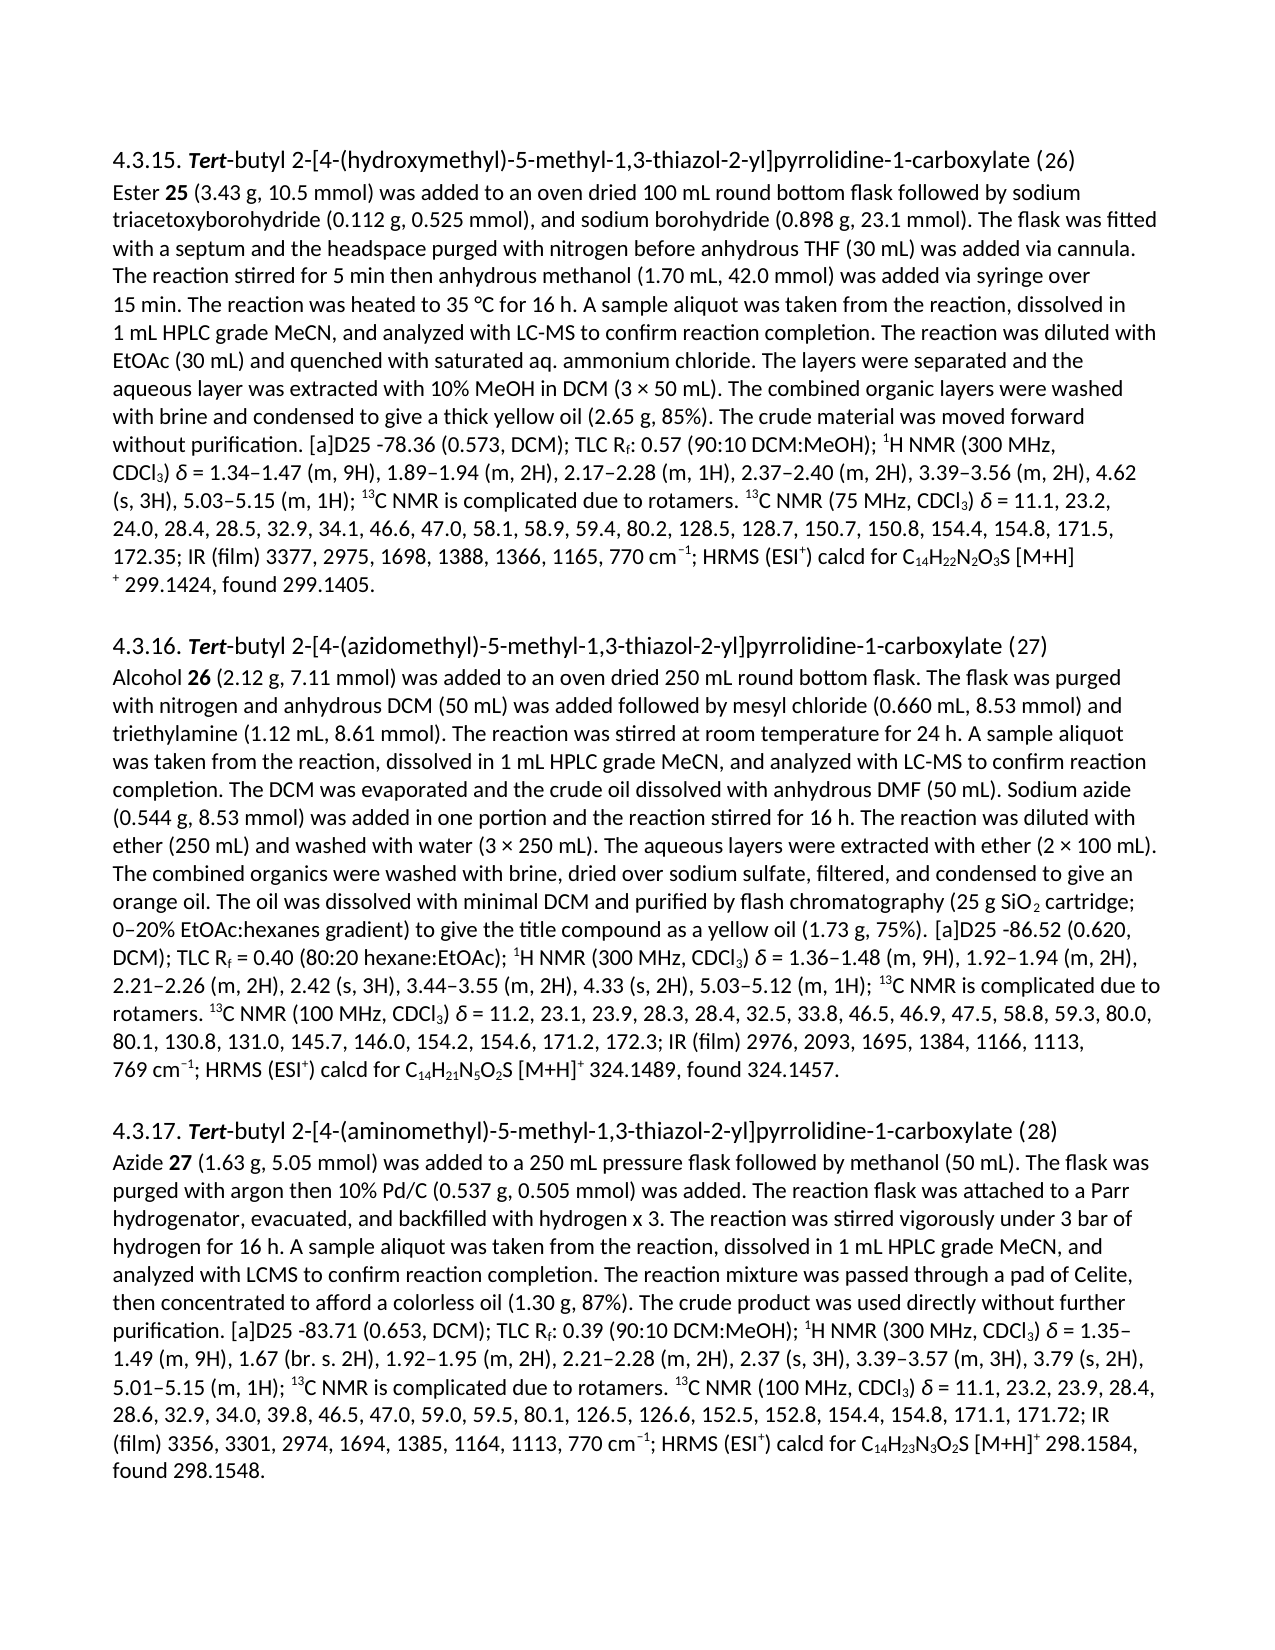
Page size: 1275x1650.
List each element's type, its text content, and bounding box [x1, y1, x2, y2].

subtitle 4.3.15. Tert-butyl 2-[4-(hydroxymethyl)-5-methyl-1,3-thiazol-2-yl]pyrrolidine-1-carboxylate (26) [112, 145, 1162, 175]
text Alcohol 26 (2.12 g, 7.11 mmol) was added to an oven dried 250 mL round bottom flask. The flask was purged with nitrogen and anhydrous DCM (50 mL) was added followed by mesyl chloride (0.660 mL, 8.53 mmol) and triethylamine (1.12 mL, 8.61 mmol). The reaction was stirred at room temperature for 24 h. A sample aliquot was taken from the reaction, dissolved in 1 mL HPLC grade MeCN, and analyzed with LC-MS to confirm reaction completion. The DCM was evaporated and the crude oil dissolved with anhydrous DMF (50 mL). Sodium azide (0.544 g, 8.53 mmol) was added in one portion and the reaction stirred for 16 h. The reaction was diluted with ether (250 mL) and washed with water (3 × 250 mL). The aqueous layers were extracted with ether (2 × 100 mL). The combined organics were washed with brine, dried over sodium sulfate, filtered, and condensed to give an orange oil. The oil was dissolved with minimal DCM and purified by flash chromatography (25 g SiO2 cartridge; 0–20% EtOAc:hexanes gradient) to give the title compound as a yellow oil (1.73 g, 75%). [a]D25 -86.52 (0.620, DCM); TLC Rf = 0.40 (80:20 hexane:EtOAc); 1H NMR (300 MHz, CDCl3) δ = 1.36–1.48 (m, 9H), 1.92–1.94 (m, 2H), 2.21–2.26 (m, 2H), 2.42 (s, 3H), 3.44–3.55 (m, 2H), 4.33 (s, 2H), 5.03–5.12 (m, 1H); 13C NMR is complicated due to rotamers. 13C NMR (100 MHz, CDCl3) δ = 11.2, 23.1, 23.9, 28.3, 28.4, 32.5, 33.8, 46.5, 46.9, 47.5, 58.8, 59.3, 80.0, 80.1, 130.8, 131.0, 145.7, 146.0, 154.2, 154.6, 171.2, 172.3; IR (film) 2976, 2093, 1695, 1384, 1166, 1113, 769 cm−1; HRMS (ESI+) calcd for C14H21N5O2S [M+H]+ 324.1489, found 324.1457. [112, 663, 1162, 1083]
subtitle 4.3.16. Tert-butyl 2-[4-(azidomethyl)-5-methyl-1,3-thiazol-2-yl]pyrrolidine-1-carboxylate (27) [112, 630, 1162, 661]
text Azide 27 (1.63 g, 5.05 mmol) was added to a 250 mL pressure flask followed by methanol (50 mL). The flask was purged with argon then 10% Pd/C (0.537 g, 0.505 mmol) was added. The reaction flask was attached to a Parr hydrogenator, evacuated, and backfilled with hydrogen x 3. The reaction was stirred vigorously under 3 bar of hydrogen for 16 h. A sample aliquot was taken from the reaction, dissolved in 1 mL HPLC grade MeCN, and analyzed with LCMS to confirm reaction completion. The reaction mixture was passed through a pad of Celite, then concentrated to afford a colorless oil (1.30 g, 87%). The crude product was used directly without further purification. [a]D25 -83.71 (0.653, DCM); TLC Rf: 0.39 (90:10 DCM:MeOH); 1H NMR (300 MHz, CDCl3) δ = 1.35–1.49 (m, 9H), 1.67 (br. s. 2H), 1.92–1.95 (m, 2H), 2.21–2.28 (m, 2H), 2.37 (s, 3H), 3.39–3.57 (m, 3H), 3.79 (s, 2H), 5.01–5.15 (m, 1H); 13C NMR is complicated due to rotamers. 13C NMR (100 MHz, CDCl3) δ = 11.1, 23.2, 23.9, 28.4, 28.6, 32.9, 34.0, 39.8, 46.5, 47.0, 59.0, 59.5, 80.1, 126.5, 126.6, 152.5, 152.8, 154.4, 154.8, 171.1, 171.72; IR (film) 3356, 3301, 2974, 1694, 1385, 1164, 1113, 770 cm−1; HRMS (ESI+) calcd for C14H23N3O2S [M+H]+ 298.1584, found 298.1548. [112, 1148, 1162, 1485]
text Ester 25 (3.43 g, 10.5 mmol) was added to an oven dried 100 mL round bottom flask followed by sodium triacetoxyborohydride (0.112 g, 0.525 mmol), and sodium borohydride (0.898 g, 23.1 mmol). The flask was fitted with a septum and the headspace purged with nitrogen before anhydrous THF (30 mL) was added via cannula. The reaction stirred for 5 min then anhydrous methanol (1.70 mL, 42.0 mmol) was added via syringe over 15 min. The reaction was heated to 35 °C for 16 h. A sample aliquot was taken from the reaction, dissolved in 1 mL HPLC grade MeCN, and analyzed with LC-MS to confirm reaction completion. The reaction was diluted with EtOAc (30 mL) and quenched with saturated aq. ammonium chloride. The layers were separated and the aqueous layer was extracted with 10% MeOH in DCM (3 × 50 mL). The combined organic layers were washed with brine and condensed to give a thick yellow oil (2.65 g, 85%). The crude material was moved forward without purification. [a]D25 -78.36 (0.573, DCM); TLC Rf: 0.57 (90:10 DCM:MeOH); 1H NMR (300 MHz, CDCl3) δ = 1.34–1.47 (m, 9H), 1.89–1.94 (m, 2H), 2.17–2.28 (m, 1H), 2.37–2.40 (m, 2H), 3.39–3.56 (m, 2H), 4.62 (s, 3H), 5.03–5.15 (m, 1H); 13C NMR is complicated due to rotamers. 13C NMR (75 MHz, CDCl3) δ = 11.1, 23.2, 24.0, 28.4, 28.5, 32.9, 34.1, 46.6, 47.0, 58.1, 58.9, 59.4, 80.2, 128.5, 128.7, 150.7, 150.8, 154.4, 154.8, 171.5, 172.35; IR (film) 3377, 2975, 1698, 1388, 1366, 1165, 770 cm−1; HRMS (ESI+) calcd for C14H22N2O3S [M+H]+ 299.1424, found 299.1405. [112, 178, 1162, 598]
subtitle 4.3.17. Tert-butyl 2-[4-(aminomethyl)-5-methyl-1,3-thiazol-2-yl]pyrrolidine-1-carboxylate (28) [112, 1116, 1162, 1146]
